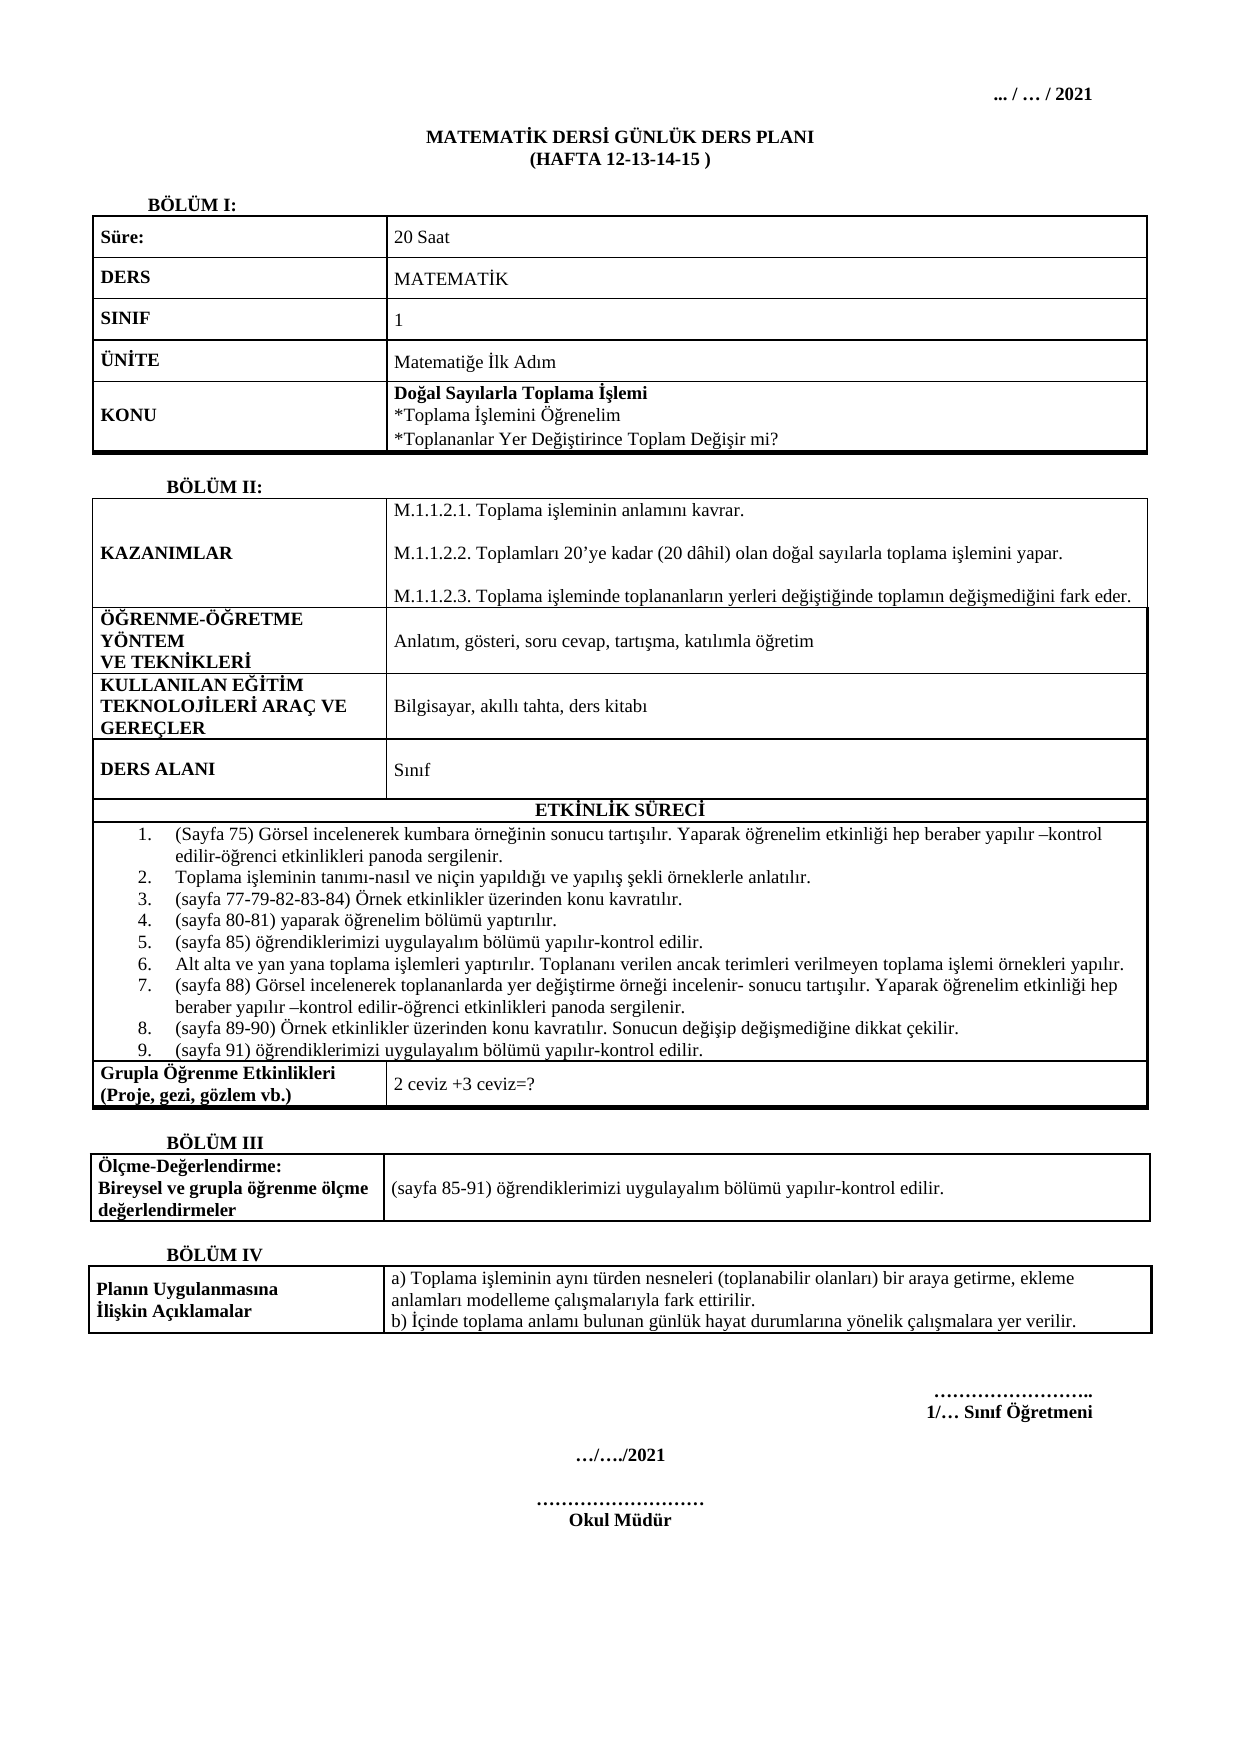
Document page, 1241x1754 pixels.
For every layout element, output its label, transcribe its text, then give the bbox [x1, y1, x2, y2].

table_header a) Toplama işleminin aynı türden nesneleri (toplanabilir olanları) bir araya getirme, ekleme anlamları modelleme çalışmalarıyla fark ettirilir. b) İçinde toplama anlamı bulunan günlük hayat durumlarına yönelik çalışmalara yer verilir. [385, 1267, 1150, 1332]
table_cell DERS ALANI [94, 740, 386, 798]
text ... / … / 2021 [148, 83, 1093, 105]
table_header KAZANIMLAR [93, 499, 386, 607]
text BÖLÜM II: [148, 476, 1093, 498]
text …/…./2021 [148, 1444, 1093, 1466]
table_cell Bilgisayar, akıllı tahta, ders kitabı [387, 674, 1146, 738]
subtitle BÖLÜM IV [148, 1244, 1093, 1265]
subtitle BÖLÜM III [148, 1132, 1093, 1153]
table_cell ÜNİTE [94, 341, 386, 381]
table_cell ÖĞRENME-ÖĞRETME YÖNTEM VE TEKNİKLERİ [93, 608, 386, 673]
text ……………………… [148, 1487, 1093, 1509]
text MATEMATİK DERSİ GÜNLÜK DERS PLANI [148, 126, 1093, 148]
text …………………….. [148, 1380, 1093, 1401]
table_header M.1.1.2.1. Toplama işleminin anlamını kavrar. M.1.1.2.2. Toplamları 20’ye kadar (20 dâhil) olan doğal sayılarla toplama işlemini yapar. M.1.1.2.3. Toplama işleminde toplananların yerleri değiştiğinde toplamın değişmediğini fark eder. [387, 499, 1147, 607]
text 1/… Sınıf Öğretmeni [148, 1401, 1093, 1423]
table_cell Matematiğe İlk Adım [388, 341, 1146, 381]
table_cell (Sayfa 75) Görsel incelenerek kumbara örneğinin sonucu tartışılır. Yaparak öğrenelim etkinliği hep beraber yapılır –kontrol edilir-öğrenci etkinlikleri panoda sergilenir. Toplama işleminin tanımı-nasıl ve niçin yapıldığı ve yapılış şekli örneklerle anlatılır. (sayfa 77-79-82-83-84) Örnek etkinlikler üzerinden konu kavratılır. (sayfa 80-81) yaparak öğrenelim bölümü yaptırılır. (sayfa 85) öğrendiklerimizi uygulayalım bölümü yapılır-kontrol edilir. Alt alta ve yan yana toplama işlemleri yaptırılır. Toplananı verilen ancak terimleri verilmeyen toplama işlemi örnekleri yapılır. (sayfa 88) Görsel incelenerek toplananlarda yer değiştirme örneği incelenir- sonucu tartışılır. Yaparak öğrenelim etkinliği hep beraber yapılır –kontrol edilir-öğrenci etkinlikleri panoda sergilenir. (sayfa 89-90) Örnek etkinlikler üzerinden konu kavratılır. Sonucun değişip değişmediğine dikkat çekilir. (sayfa 91) öğrendiklerimizi uygulayalım bölümü yapılır-kontrol edilir. [94, 823, 1146, 1060]
table_header 20 Saat [388, 217, 1146, 256]
table_cell KULLANILAN EĞİTİM TEKNOLOJİLERİ ARAÇ VE GEREÇLER [93, 674, 386, 738]
table_cell Sınıf [387, 740, 1146, 798]
table_header (sayfa 85-91) öğrendiklerimizi uygulayalım bölümü yapılır-kontrol edilir. [385, 1155, 1149, 1220]
table_cell KONU [94, 382, 386, 450]
text BÖLÜM I: [148, 193, 1093, 215]
table_cell 2 ceviz +3 ceviz=? [387, 1062, 1146, 1105]
table_cell Anlatım, gösteri, soru cevap, tartışma, katılımla öğretim [387, 608, 1146, 673]
text Okul Müdür [148, 1509, 1093, 1531]
text (HAFTA 12-13-14-15 ) [148, 148, 1093, 169]
table_cell Grupla Öğrenme Etkinlikleri (Proje, gezi, gözlem vb.) [94, 1062, 386, 1105]
table_header Ölçme-Değerlendirme: Bireysel ve grupla öğrenme ölçme değerlendirmeler [92, 1155, 383, 1220]
table_cell ETKİNLİK SÜRECİ [94, 800, 1146, 821]
table_header Süre: [94, 217, 386, 256]
table_cell MATEMATİK [388, 258, 1146, 298]
table_cell Doğal Sayılarla Toplama İşlemi *Toplama İşlemini Öğrenelim *Toplananlar Yer Değiştirince Toplam Değişir mi? [388, 382, 1146, 450]
table_cell SINIF [94, 299, 386, 339]
table_header Planın Uygulanmasına İlişkin Açıklamalar [90, 1267, 383, 1332]
table_cell DERS [94, 258, 386, 298]
table_cell 1 [388, 299, 1146, 339]
